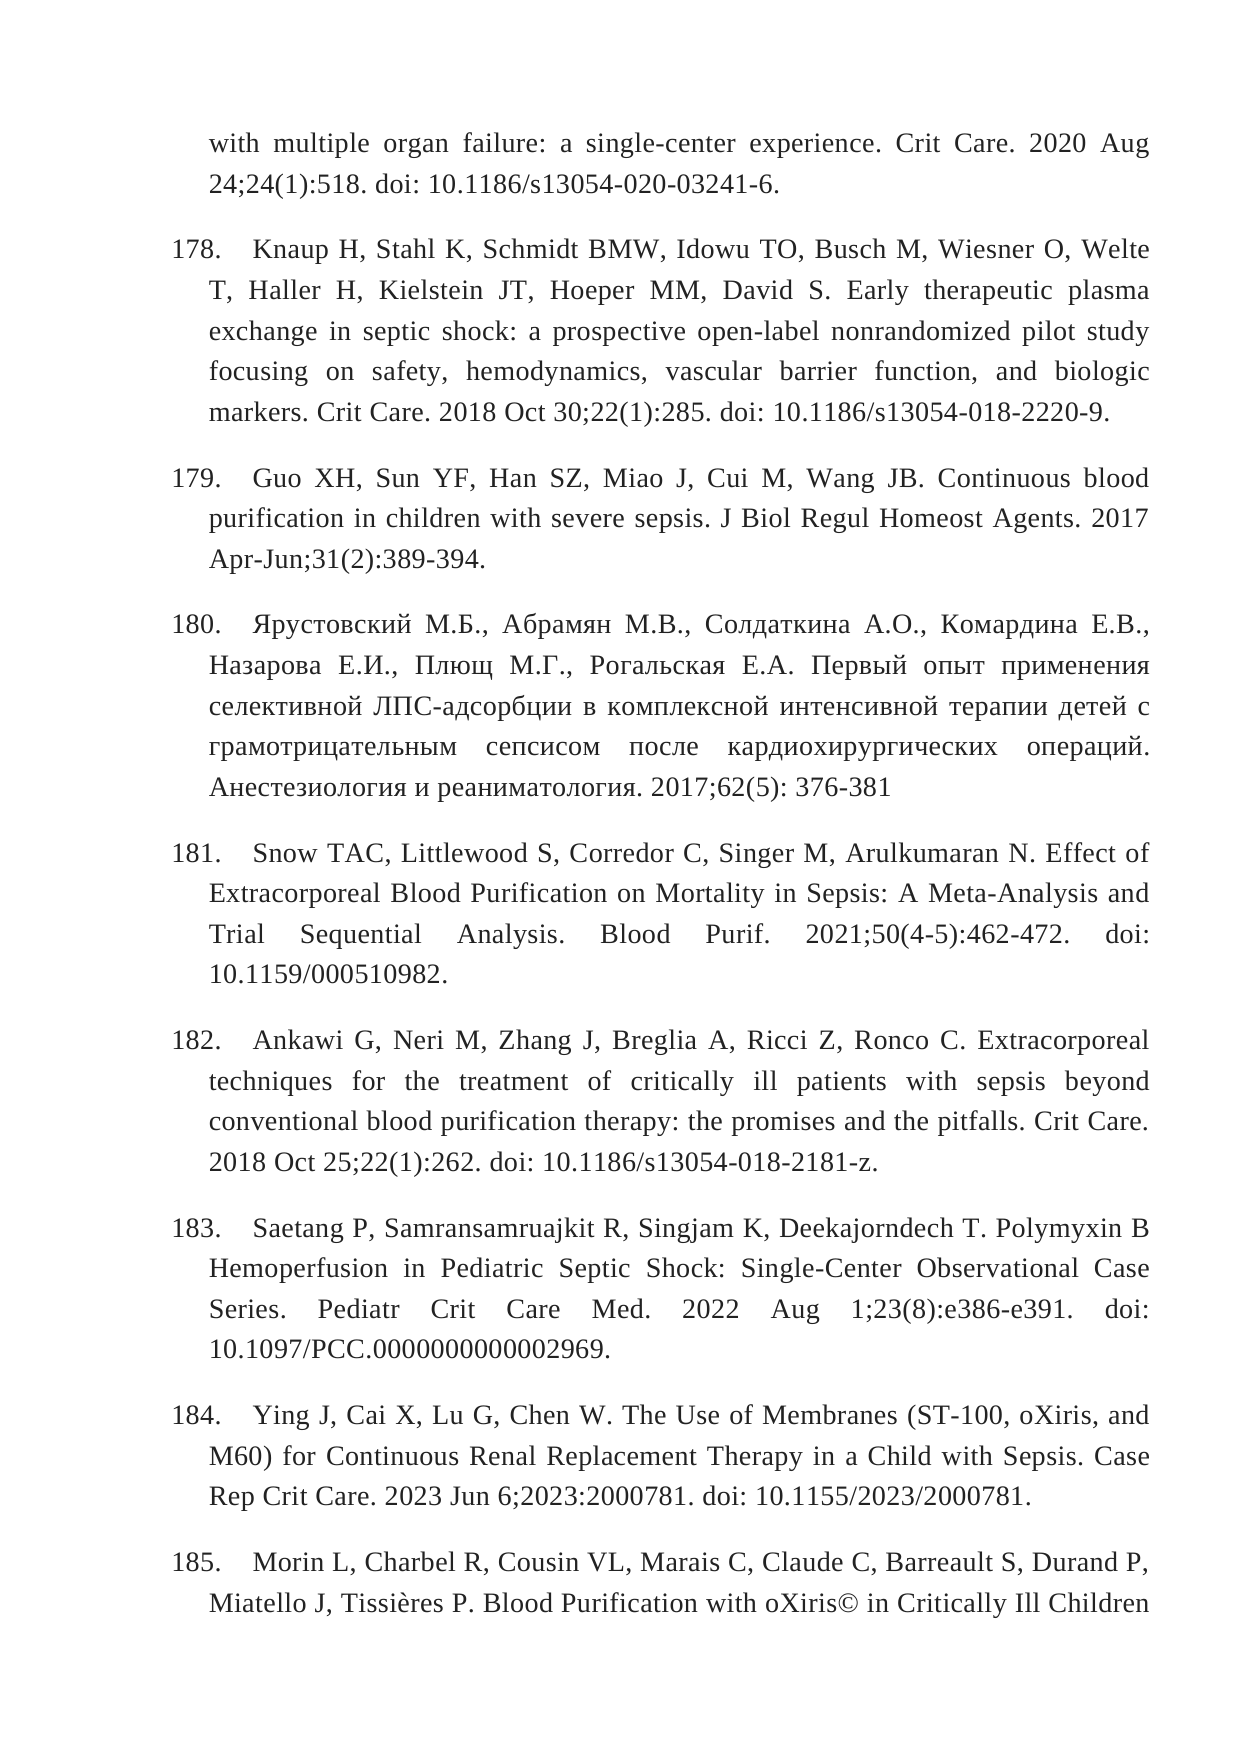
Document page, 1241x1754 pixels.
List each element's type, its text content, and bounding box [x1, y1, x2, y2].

list Guo XH, Sun YF, Han SZ, Miao J, Cui M, Wang JB. Continuous blood purification in children with severe sepsis. J Biol Regul Homeost Agents. 2017 Apr-Jun;31(2):389-394. [171, 452, 1152, 574]
list Ying J, Cai X, Lu G, Chen W. The Use of Membranes (ST-100, oXiris, and M60) for Continuous Renal Replacement Therapy in a Child with Sepsis. Case Rep Crit Care. 2023 Jun 6;2023:2000781. doi: 10.1155/2023/2000781. [171, 1390, 1152, 1512]
list Ярустовский М.Б., Абрамян М.В., Солдаткина А.О., Комардина Е.В., Назарова Е.И., Плющ М.Г., Рогальская Е.А. Первый опыт применения селективной ЛПС-адсорбции в комплексной интенсивной терапии детей с грамотрицательным сепсисом после кардиохирургических операций. Анестезиология и реаниматология. 2017;62(5): 376-381 [171, 599, 1152, 802]
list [171, 1537, 1152, 1618]
list Snow TAC, Littlewood S, Corredor C, Singer M, Arulkumaran N. Effect of Extracorporeal Blood Purification on Mortality in Sepsis: A Meta-Analysis and Trial Sequential Analysis. Blood Purif. 2021;50(4-5):462-472. doi: 10.1159/000510982. [171, 827, 1152, 990]
list Ankawi G, Neri M, Zhang J, Breglia A, Ricci Z, Ronco C. Extracorporeal techniques for the treatment of critically ill patients with sepsis beyond conventional blood purification therapy: the promises and the pitfalls. Crit Care. 2018 Oct 25;22(1):262. doi: 10.1186/s13054-018-2181-z. [171, 1015, 1152, 1177]
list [171, 118, 1152, 199]
list Knaup H, Stahl K, Schmidt BMW, Idowu TO, Busch M, Wiesner O, Welte T, Haller H, Kielstein JT, Hoeper MM, David S. Early therapeutic plasma exchange in septic shock: a prospective open-label nonrandomized pilot study focusing on safety, hemodynamics, vascular barrier function, and biologic markers. Crit Care. 2018 Oct 30;22(1):285. doi: 10.1186/s13054-018-2220-9. [171, 224, 1152, 427]
list Saetang P, Samransamruajkit R, Singjam K, Deekajorndech T. Polymyxin B Hemoperfusion in Pediatric Septic Shock: Single-Center Observational Case Series. Pediatr Crit Care Med. 2022 Aug 1;23(8):e386-e391. doi: 10.1097/PCC.0000000000002969. [171, 1202, 1152, 1365]
